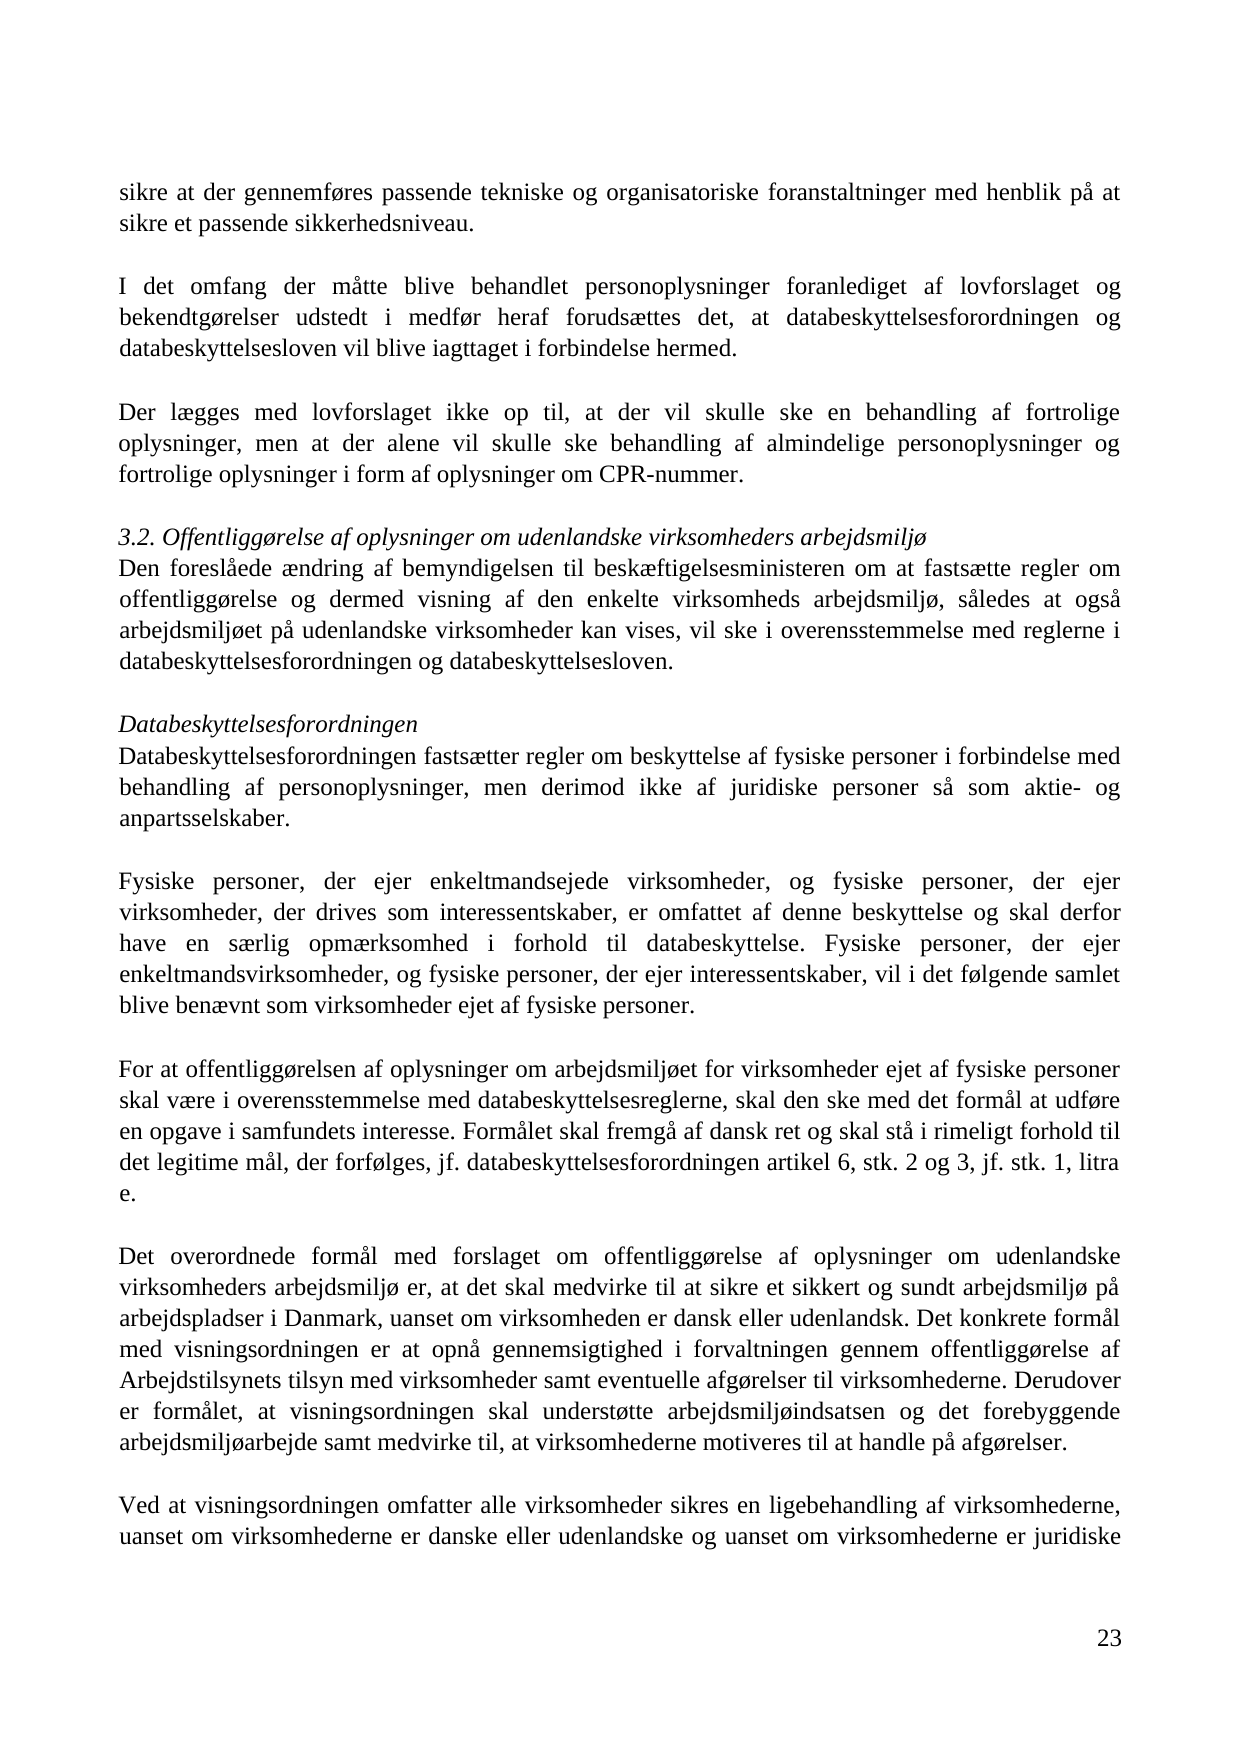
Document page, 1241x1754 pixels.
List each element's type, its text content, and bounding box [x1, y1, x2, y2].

text I det omfang der måtte blive behandlet personoplysninger foranlediget af lovforslaget og bekendtgørelser udstedt i medfør heraf forudsættes det, at databeskyttelsesforordningen og databeskyttelsesloven vil blive iagttaget i forbindelse hermed. [118, 271, 1122, 362]
text Det overordnede formål med forslaget om offentliggørelse af oplysninger om udenlandske virksomheders arbejdsmiljø er, at det skal medvirke til at sikre et sikkert og sundt arbejdsmiljø på arbejdspladser i Danmark, uanset om virksomheden er dansk eller udenlandsk. Det konkrete formål med visningsordningen er at opnå gennemsigtighed i forvaltningen gennem offentliggørelse af Arbejdstilsynets tilsyn med virksomheder samt eventuelle afgørelser til virksomhederne. Derudover er formålet, at visningsordningen skal understøtte arbejdsmiljøindsatsen og det forebyggende arbejdsmiljøarbejde samt medvirke til, at virksomhederne motiveres til at handle på afgørelser. [118, 1241, 1122, 1456]
text Databeskyttelsesforordningen [118, 709, 1121, 738]
text Der lægges med lovforslaget ikke op til, at der vil skulle ske en behandling af fortrolige oplysninger, men at der alene vil skulle ske behandling af almindelige personoplysninger og fortrolige oplysninger i form af oplysninger om CPR-nummer. [118, 397, 1122, 487]
text Fysiske personer, der ejer enkeltmandsejede virksomheder, og fysiske personer, der ejer virksomheder, der drives som interessentskaber, er omfattet af denne beskyttelse og skal derfor have en særlig opmærksomhed i forhold til databeskyttelse. Fysiske personer, der ejer enkeltmandsvirksomheder, og fysiske personer, der ejer interessentskaber, vil i det følgende samlet blive benævnt som virksomheder ejet af fysiske personer. [118, 866, 1122, 1019]
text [118, 177, 1122, 237]
text 3.2. Offentliggørelse af oplysninger om udenlandske virksomheders arbejdsmiljø [118, 522, 1121, 551]
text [118, 1490, 1122, 1550]
text For at offentliggørelsen af oplysninger om arbejdsmiljøet for virksomheder ejet af fysiske personer skal være i overensstemmelse med databeskyttelsesreglerne, skal den ske med det formål at udføre en opgave i samfundets interesse. Formålet skal fremgå af dansk ret og skal stå i rimeligt forhold til det legitime mål, der forfølges, jf. databeskyttelsesforordningen artikel 6, stk. 2 og 3, jf. stk. 1, litra e. [118, 1054, 1122, 1207]
text Den foreslåede ændring af bemyndigelsen til beskæftigelsesministeren om at fastsætte regler om offentliggørelse og dermed visning af den enkelte virksomheds arbejdsmiljø, således at også arbejdsmiljøet på udenlandske virksomheder kan vises, vil ske i overensstemmelse med reglerne i databeskyttelsesforordningen og databeskyttelsesloven. [118, 553, 1122, 675]
text Databeskyttelsesforordningen fastsætter regler om beskyttelse af fysiske personer i forbindelse med behandling af personoplysninger, men derimod ikke af juridiske personer så som aktie- og anpartsselskaber. [118, 741, 1122, 832]
